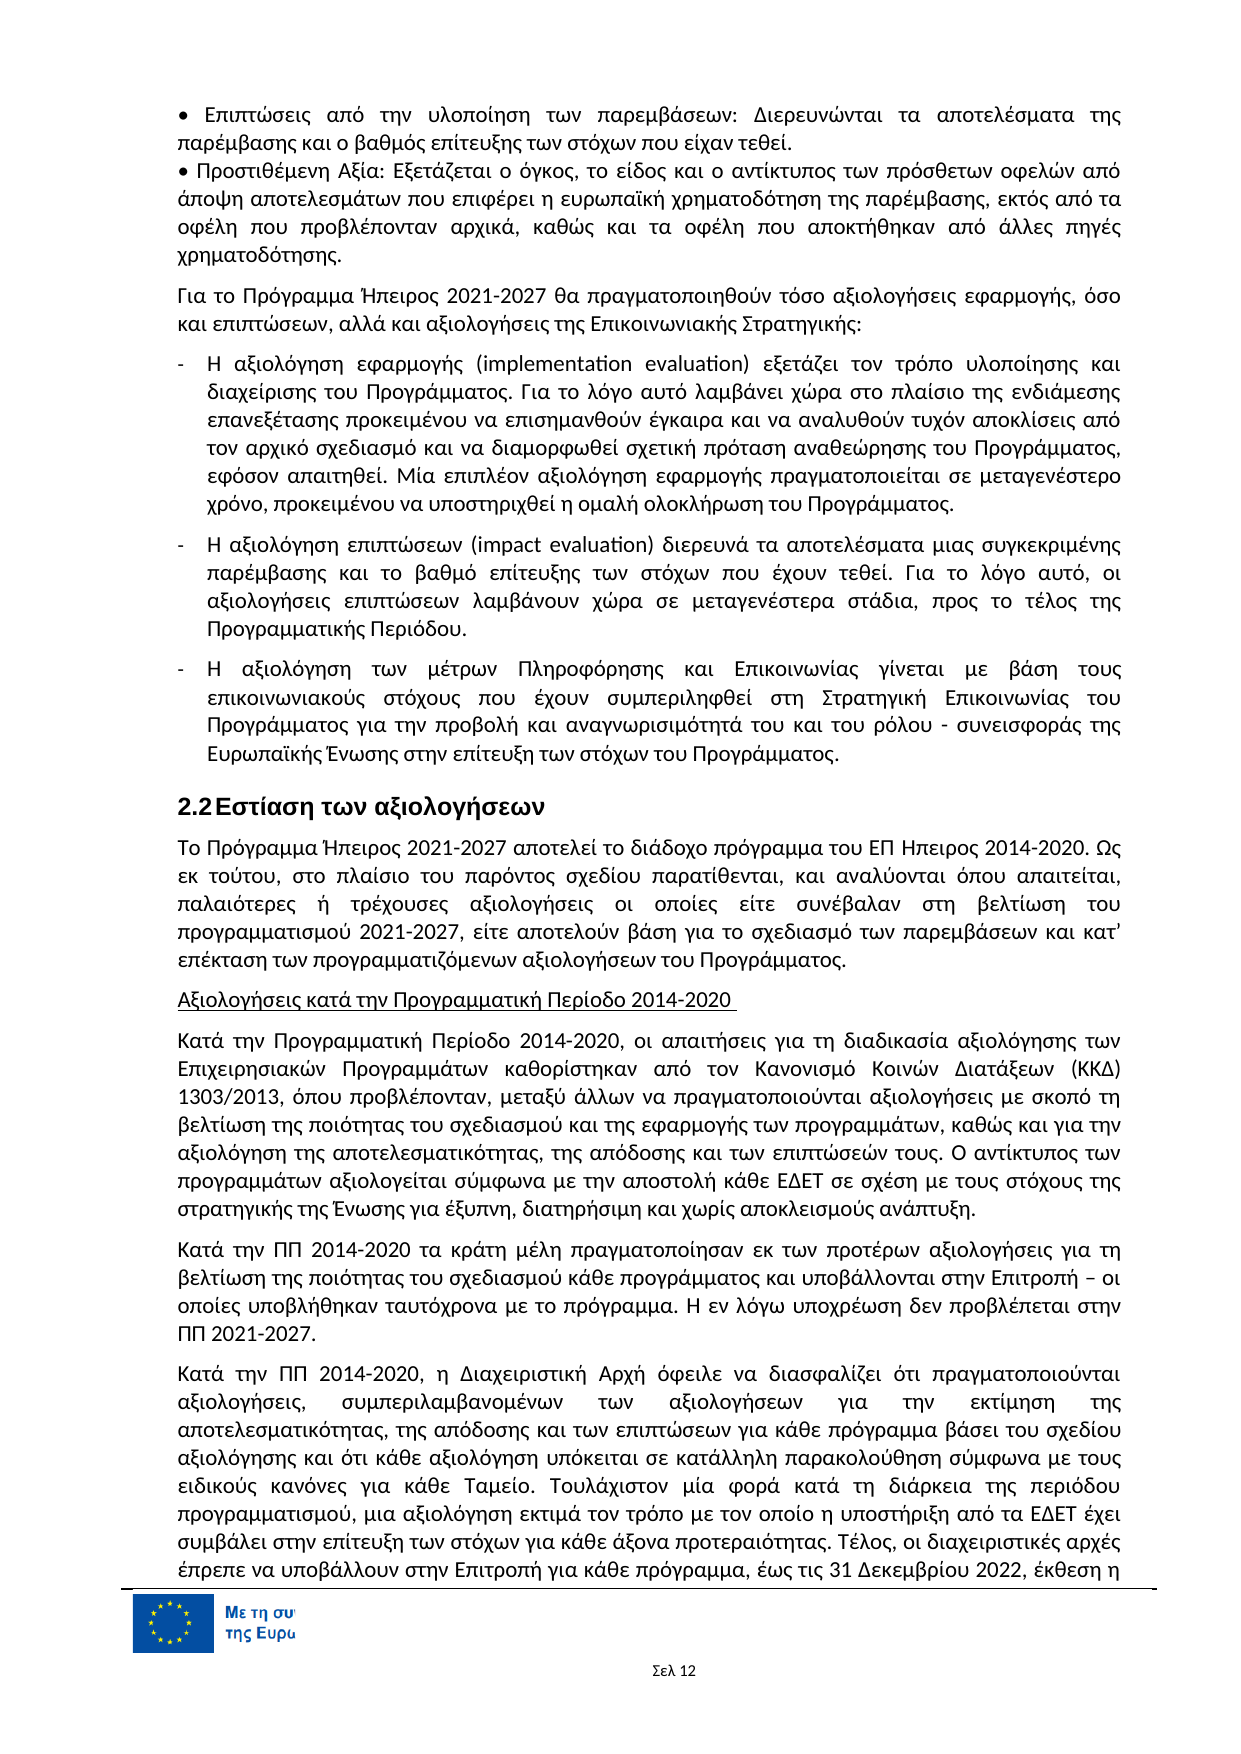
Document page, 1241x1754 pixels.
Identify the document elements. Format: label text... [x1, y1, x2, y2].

text • Επιπτώσεις από την υλοποίηση των παρεμβάσεων: Διερευνώνται τα αποτελέσματα της παρέμβασης και ο βαθμός επίτευξης των στόχων που είχαν τεθεί. [177, 100, 1122, 156]
list Η αξιολόγηση επιπτώσεων (impact evaluation) διερευνά τα αποτελέσματα μιας συγκεκριμένης παρέμβασης και το βαθμό επίτευξης των στόχων που έχουν τεθεί. Για το λόγο αυτό, οι αξιολογήσεις επιπτώσεων λαμβάνουν χώρα σε μεταγενέστερα στάδια, προς το τέλος της Προγραμματικής Περιόδου. [177, 530, 1122, 642]
text Αξιολογήσεις κατά την Προγραμματική Περίοδο 2014-2020 [177, 986, 1122, 1013]
text Κατά την ΠΠ 2014-2020 τα κράτη μέλη πραγματοποίησαν εκ των προτέρων αξιολογήσεις για τη βελτίωση της ποιότητας του σχεδιασμού κάθε προγράμματος και υποβάλλονται στην Επιτροπή – οι οποίες υποβλήθηκαν ταυτόχρονα με το πρόγραμμα. Η εν λόγω υποχρέωση δεν προβλέπεται στην ΠΠ 2021-2027. [177, 1235, 1122, 1347]
text Το Πρόγραμμα Ήπειρος 2021-2027 αποτελεί το διάδοχο πρόγραμμα του ΕΠ Ήπειρος 2014-2020. Ως εκ τούτου, στο πλαίσιο του παρόντος σχεδίου παρατίθενται, και αναλύονται όπου απαιτείται, παλαιότερες ή τρέχουσες αξιολογήσεις οι οποίες είτε συνέβαλαν στη βελτίωση του προγραμματισμού 2021-2027, είτε αποτελούν βάση για το σχεδιασμό των παρεμβάσεων και κατ’ επέκταση των προγραμματιζόμενων αξιολογήσεων του Προγράμματος. [177, 833, 1122, 973]
text Κατά την Προγραμματική Περίοδο 2014-2020, οι απαιτήσεις για τη διαδικασία αξιολόγησης των Επιχειρησιακών Προγραμμάτων καθορίστηκαν από τον Κανονισμό Κοινών Διατάξεων (ΚΚΔ) 1303/2013, όπου προβλέπονταν, μεταξύ άλλων να πραγματοποιούνται αξιολογήσεις με σκοπό τη βελτίωση της ποιότητας του σχεδιασμού και της εφαρμογής των προγραμμάτων, καθώς και για την αξιολόγηση της αποτελεσματικότητας, της απόδοσης και των επιπτώσεών τους. O αντίκτυπος των προγραμμάτων αξιολογείται σύμφωνα με την αποστολή κάθε ΕΔΕΤ σε σχέση με τους στόχους της στρατηγικής της Ένωσης για έξυπνη, διατηρήσιμη και χωρίς αποκλεισμούς ανάπτυξη. [177, 1026, 1122, 1222]
picture [132, 1589, 296, 1660]
list Η αξιολόγηση εφαρμογής (implementation evaluation) εξετάζει τον τρόπο υλοποίησης και διαχείρισης του Προγράμματος. Για το λόγο αυτό λαμβάνει χώρα στο πλαίσιο της ενδιάμεσης επανεξέτασης προκειμένου να επισημανθούν έγκαιρα και να αναλυθούν τυχόν αποκλίσεις από τον αρχικό σχεδιασμό και να διαμορφωθεί σχετική πρόταση αναθεώρησης του Προγράμματος, εφόσον απαιτηθεί. Μία επιπλέον αξιολόγηση εφαρμογής πραγματοποιείται σε μεταγενέστερο χρόνο, προκειμένου να υποστηριχθεί η ομαλή ολοκλήρωση του Προγράμματος. [177, 349, 1122, 517]
text Για το Πρόγραμμα Ήπειρος 2021-2027 θα πραγματοποιηθούν τόσο αξιολογήσεις εφαρμογής, όσο και επιπτώσεων, αλλά και αξιολογήσεις της Επικοινωνιακής Στρατηγικής: [177, 281, 1122, 337]
list Η αξιολόγηση των μέτρων Πληροφόρησης και Επικοινωνίας γίνεται με βάση τους επικοινωνιακούς στόχους που έχουν συμπεριληφθεί στη Στρατηγική Επικοινωνίας του Προγράμματος για την προβολή και αναγνωρισιμότητά του και του ρόλου - συνεισφοράς της Ευρωπαϊκής Ένωσης στην επίτευξη των στόχων του Προγράμματος. [177, 654, 1122, 767]
subtitle Εστίαση των αξιολογήσεων [177, 792, 1122, 820]
text • Προστιθέμενη Αξία: Εξετάζεται ο όγκος, το είδος και ο αντίκτυπος των πρόσθετων οφελών από άποψη αποτελεσμάτων που επιφέρει η ευρωπαϊκή χρηματοδότηση της παρέμβασης, εκτός από τα οφέλη που προβλέπονταν αρχικά, καθώς και τα οφέλη που αποκτήθηκαν από άλλες πηγές χρηματοδότησης. [177, 156, 1122, 268]
